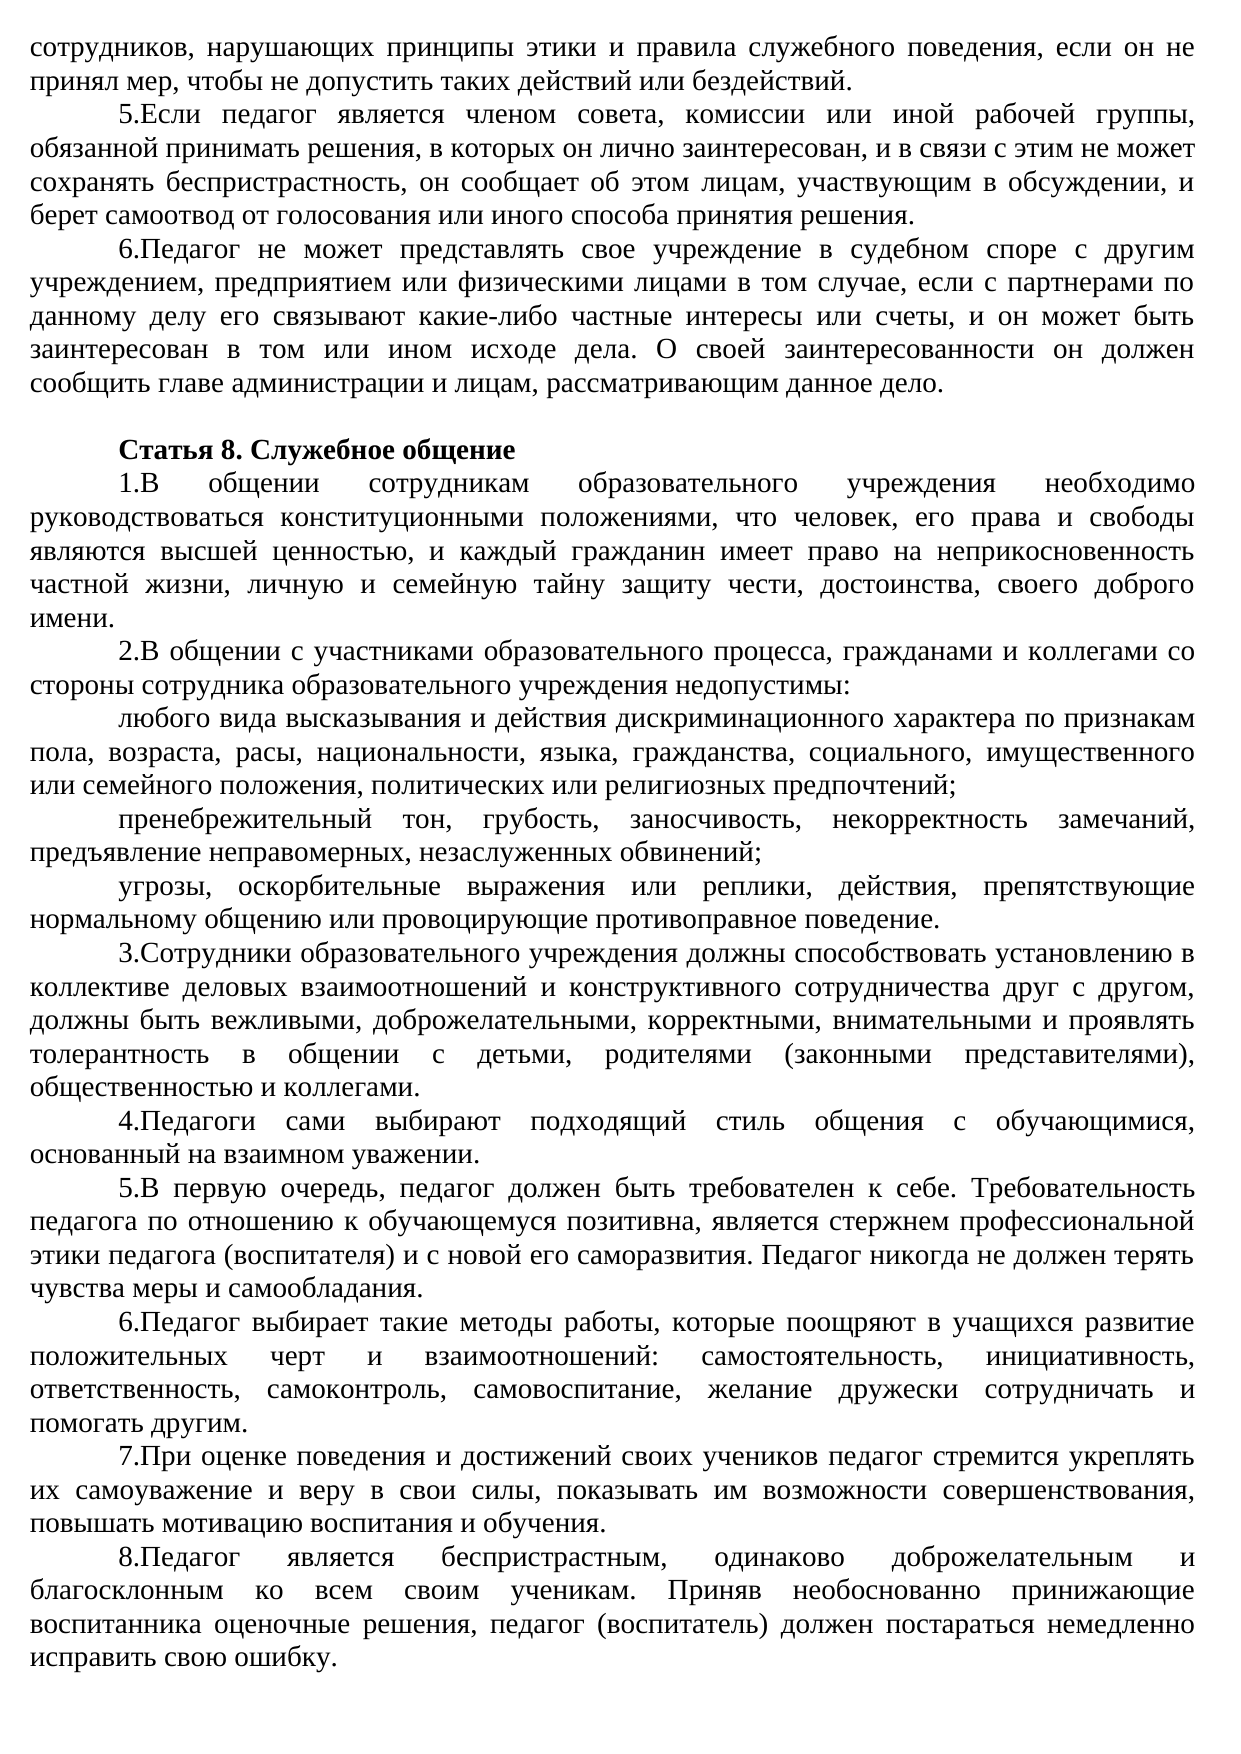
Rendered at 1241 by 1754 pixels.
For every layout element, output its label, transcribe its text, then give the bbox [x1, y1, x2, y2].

text 3.Сотрудники образовательного учреждения должны способствовать установлению в коллективе деловых взаимоотношений и конструктивного сотрудничества друг с другом, должны быть вежливыми, доброжелательными, корректными, внимательными и проявлять толерантность в общении с детьми, родителями (законными представителями), общественностью и коллегами. [29, 935, 1196, 1103]
text 1.В общении сотрудникам образовательного учреждения необходимо руководствоваться конституционными положениями, что человек, его права и свободы являются высшей ценностью, и каждый гражданин имеет право на неприкосновенность частной жизни, личную и семейную тайну защиту чести, достоинства, своего доброго имени. [29, 466, 1196, 633]
text пренебрежительный тон, грубость, заносчивость, некорректность замечаний, предъявление неправомерных, незаслуженных обвинений; [29, 801, 1196, 868]
text Статья 8. Служебное общение [29, 432, 1196, 466]
text 5.В первую очередь, педагог должен быть требователен к себе. Требовательность педагога по отношению к обучающемуся позитивна, является стержнем профессиональной этики педагога (воспитателя) и с новой его саморазвития. Педагог никогда не должен терять чувства меры и самообладания. [29, 1170, 1196, 1304]
text угрозы, оскорбительные выражения или реплики, действия, препятствующие нормальному общению или провоцирующие противоправное поведение. [29, 868, 1196, 935]
text 6.Педагог выбирает такие методы работы, которые поощряют в учащихся развитие положительных черт и взаимоотношений: самостоятельность, инициативность, ответственность, самоконтроль, самовоспитание, желание дружески сотрудничать и помогать другим. [29, 1304, 1196, 1438]
text любого вида высказывания и действия дискриминационного характера по признакам пола, возраста, расы, национальности, языка, гражданства, социального, имущественного или семейного положения, политических или религиозных предпочтений; [29, 700, 1196, 801]
text 7.При оценке поведения и достижений своих учеников педагог стремится укреплять их самоуважение и веру в свои силы, показывать им возможности совершенствования, повышать мотивацию воспитания и обучения. [29, 1438, 1196, 1539]
text 6.Педагог не может представлять свое учреждение в судебном споре с другим учреждением, предприятием или физическими лицами в том случае, если с партнерами по данному делу его связывают какие-либо частные интересы или счеты, и он может быть заинтересован в том или ином исходе дела. О своей заинтересованности он должен сообщить главе администрации и лицам, рассматривающим данное дело. [29, 231, 1196, 398]
text 4.Педагоги сами выбирают подходящий стиль общения с обучающимися, основанный на взаимном уважении. [29, 1103, 1196, 1170]
text 5.Если педагог является членом совета, комиссии или иной рабочей группы, обязанной принимать решения, в которых он лично заинтересован, и в связи с этим не может сохранять беспристрастность, он сообщает об этом лицам, участвующим в обсуждении, и берет самоотвод от голосования или иного способа принятия решения. [29, 97, 1196, 231]
text 2.В общении с участниками образовательного процесса, гражданами и коллегами со стороны сотрудника образовательного учреждения недопустимы: [29, 633, 1196, 700]
text 8.Педагог является беспристрастным, одинаково доброжелательным и благосклонным ко всем своим ученикам. Приняв необоснованно принижающие воспитанника оценочные решения, педагог (воспитатель) должен постараться немедленно исправить свою ошибку. [29, 1539, 1196, 1673]
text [29, 29, 1196, 97]
